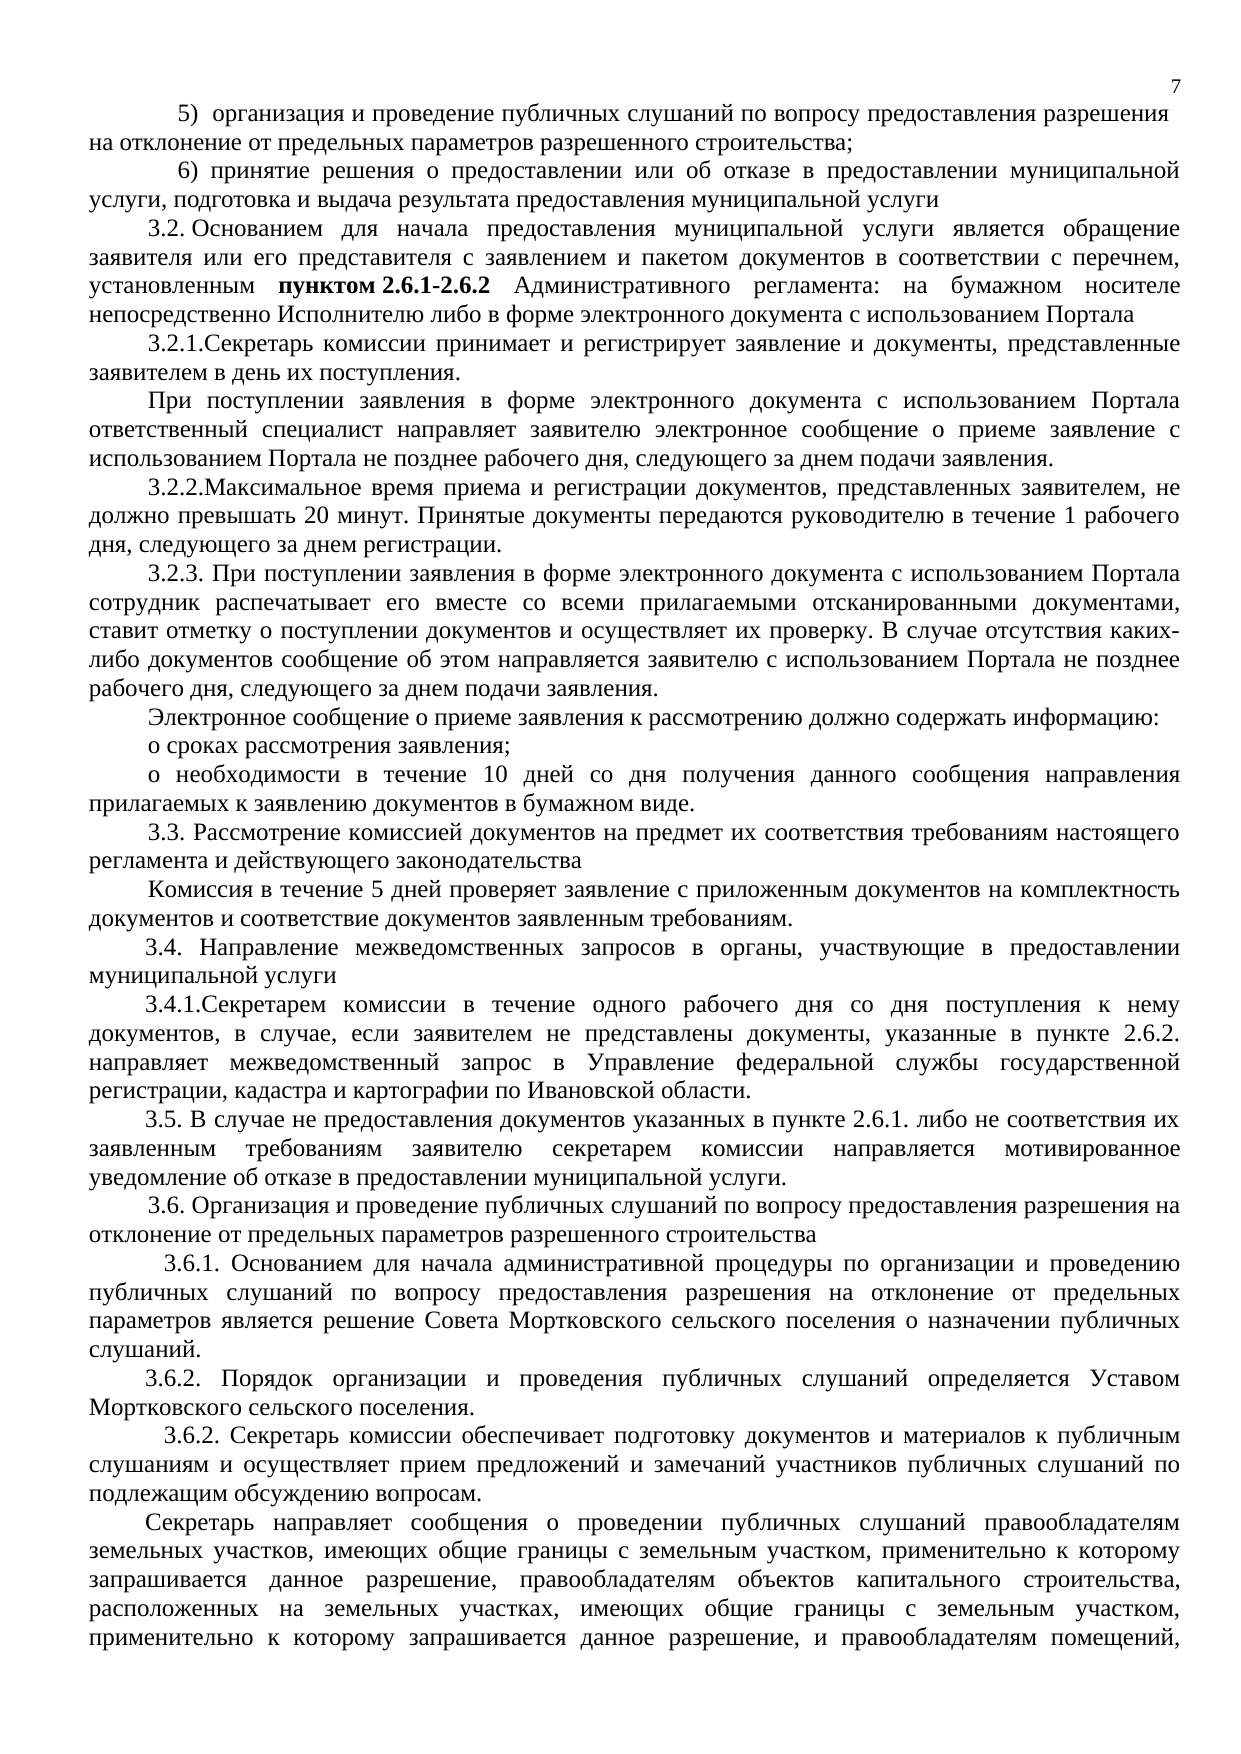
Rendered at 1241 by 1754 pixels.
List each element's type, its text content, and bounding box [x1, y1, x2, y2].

text 3.2.2.Максимальное время приема и регистрации документов, представленных заявителем, не должно превышать 20 минут. Принятые документы передаются руководителю в течение 1 рабочего дня, следующего за днем регистрации. [89, 472, 1181, 558]
text о необходимости в течение 10 дней со дня получения данного сообщения направления прилагаемых к заявлению документов в бумажном виде. [89, 759, 1181, 817]
text 3.3. Рассмотрение комиссией документов на предмет их соответствия требованиям настоящего регламента и действующего законодательства [89, 817, 1181, 874]
text 3.2.1.Секретарь комиссии принимает и регистрирует заявление и документы, представленные заявителем в день их поступления. [89, 328, 1181, 385]
text Электронное сообщение о приеме заявления к рассмотрению должно содержать информацию: [89, 702, 1181, 730]
text 3.6. Организация и проведение публичных слушаний по вопросу предоставления разрешения на отклонение от предельных параметров разрешенного строительства [89, 1190, 1181, 1248]
text 3.5. В случае не предоставления документов указанных в пункте 2.6.1. либо не соответствия их заявленным требованиям заявителю секретарем комиссии направляется мотивированное уведомление об отказе в предоставлении муниципальной услуги. [89, 1104, 1181, 1190]
subtitle 6) принятие решения о предоставлении или об отказе в предоставлении муниципальной услуги, подготовка и выдача результата предоставления муниципальной услуги [89, 155, 1181, 213]
text 3.6.1. Основанием для начала административной процедуры по организации и проведению публичных слушаний по вопросу предоставления разрешения на отклонение от предельных параметров является решение Совета Мортковского сельского поселения о назначении публичных слушаний. [89, 1248, 1181, 1363]
text При поступлении заявления в форме электронного документа с использованием Портала ответственный специалист направляет заявителю электронное сообщение о приеме заявление с использованием Портала не позднее рабочего дня, следующего за днем подачи заявления. [89, 385, 1181, 472]
text 3.6.2. Порядок организации и проведения публичных слушаний определяется Уставом Мортковского сельского поселения. [89, 1363, 1181, 1420]
subtitle 5) организация и проведение публичных слушаний по вопросу предоставления разрешения на отклонение от предельных параметров разрешенного строительства; [89, 98, 1181, 155]
text 3.4. Направление межведомственных запросов в органы, участвующие в предоставлении муниципальной услуги [89, 932, 1181, 989]
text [89, 1507, 1181, 1650]
text 3.2.3. При поступлении заявления в форме электронного документа с использованием Портала сотрудник распечатывает его вместе со всеми прилагаемыми отсканированными документами, ставит отметку о поступлении документов и осуществляет их проверку. В случае отсутствия каких-либо документов сообщение об этом направляется заявителю с использованием Портала не позднее рабочего дня, следующего за днем подачи заявления. [89, 558, 1181, 702]
text 3.2. Основанием для начала предоставления муниципальной услуги является обращение заявителя или его представителя с заявлением и пакетом документов в соответствии с перечнем, установленным пунктом 2.6.1-2.6.2 Административного регламента: на бумажном носителе непосредственно Исполнителю либо в форме электронного документа с использованием Портала [89, 213, 1181, 328]
text 3.4.1.Секретарем комиссии в течение одного рабочего дня со дня поступления к нему документов, в случае, если заявителем не представлены документы, указанные в пункте 2.6.2. направляет межведомственный запрос в Управление федеральной службы государственной регистрации, кадастра и картографии по Ивановской области. [89, 989, 1181, 1104]
text 3.6.2. Секретарь комиссии обеспечивает подготовку документов и материалов к публичным слушаниям и осуществляет прием предложений и замечаний участников публичных слушаний по подлежащим обсуждению вопросам. [89, 1420, 1181, 1507]
text о сроках рассмотрения заявления; [89, 730, 1181, 759]
text Комиссия в течение 5 дней проверяет заявление с приложенным документов на комплектность документов и соответствие документов заявленным требованиям. [89, 874, 1181, 932]
